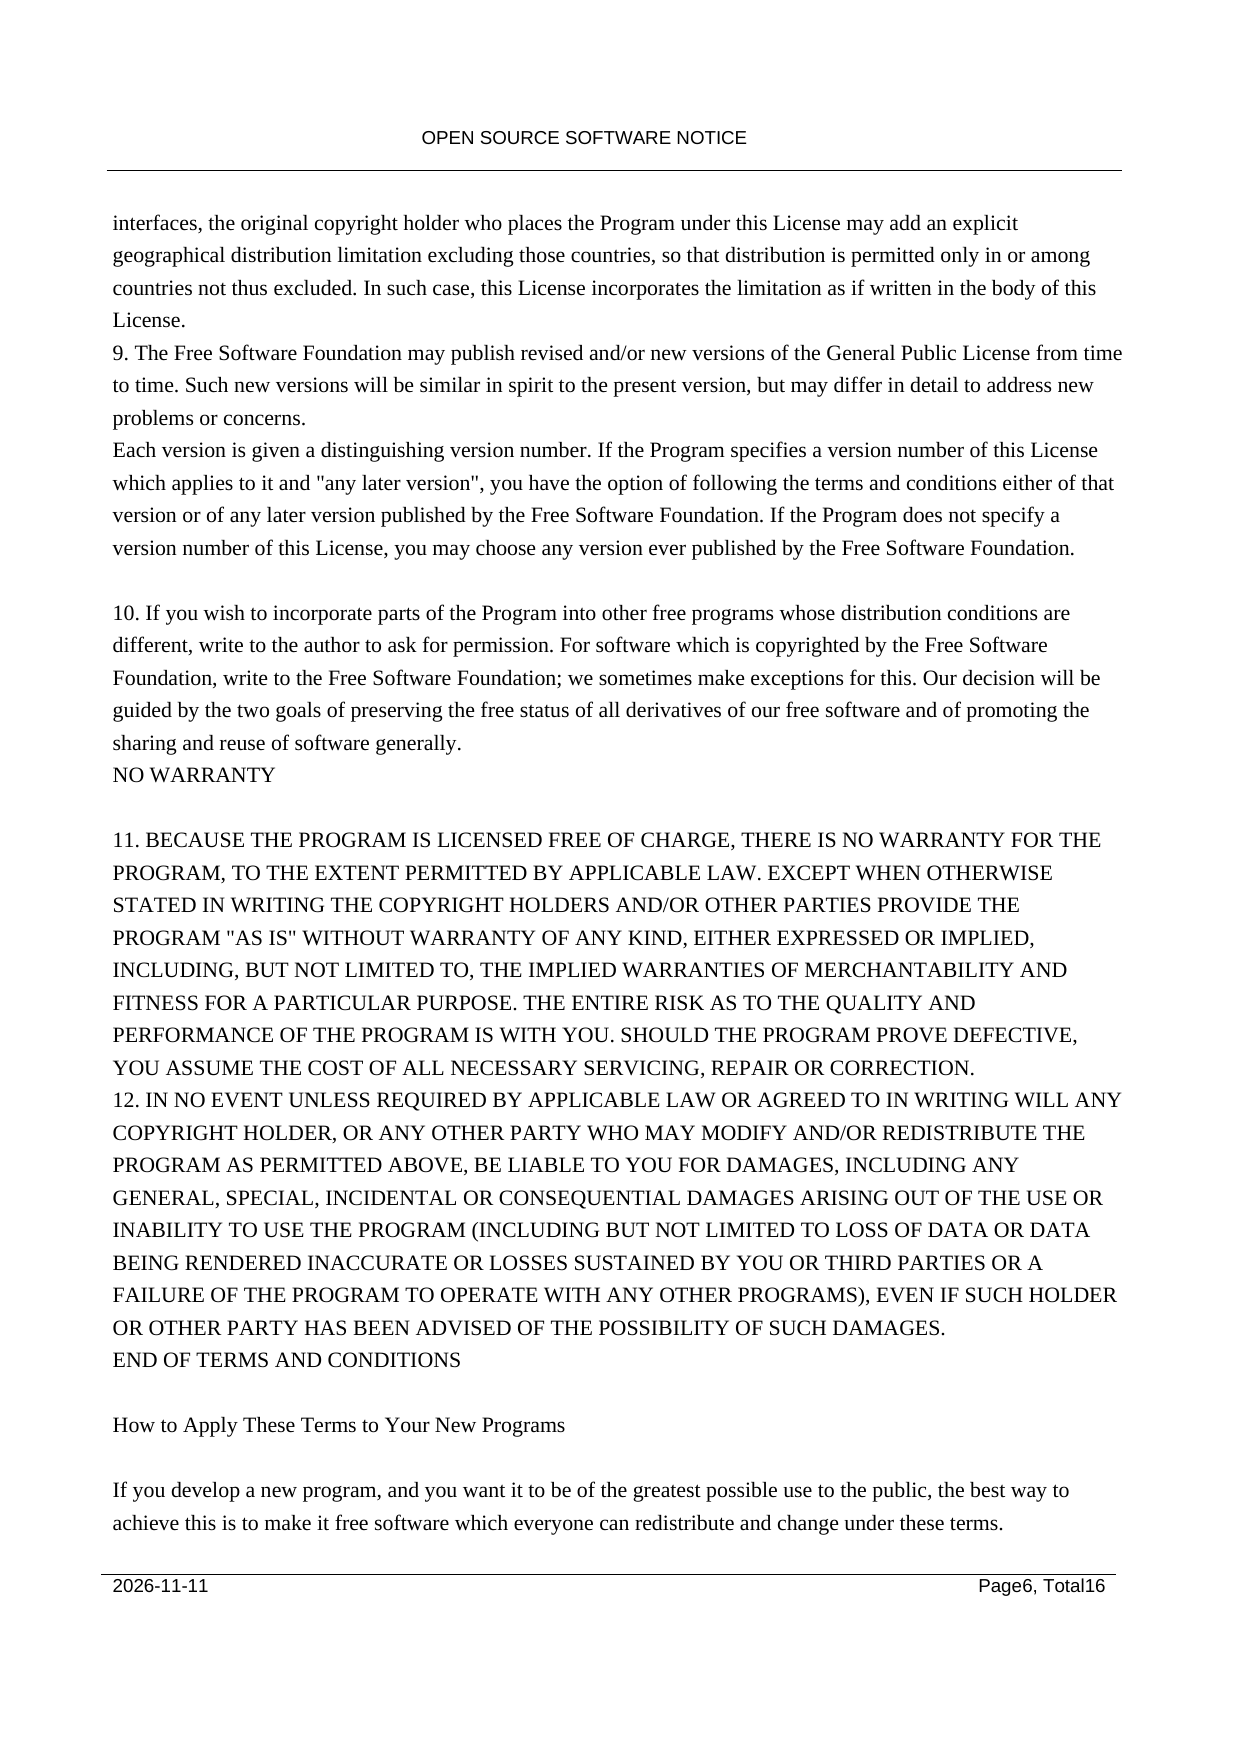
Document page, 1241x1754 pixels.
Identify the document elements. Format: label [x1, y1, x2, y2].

text [112, 206, 1128, 1539]
